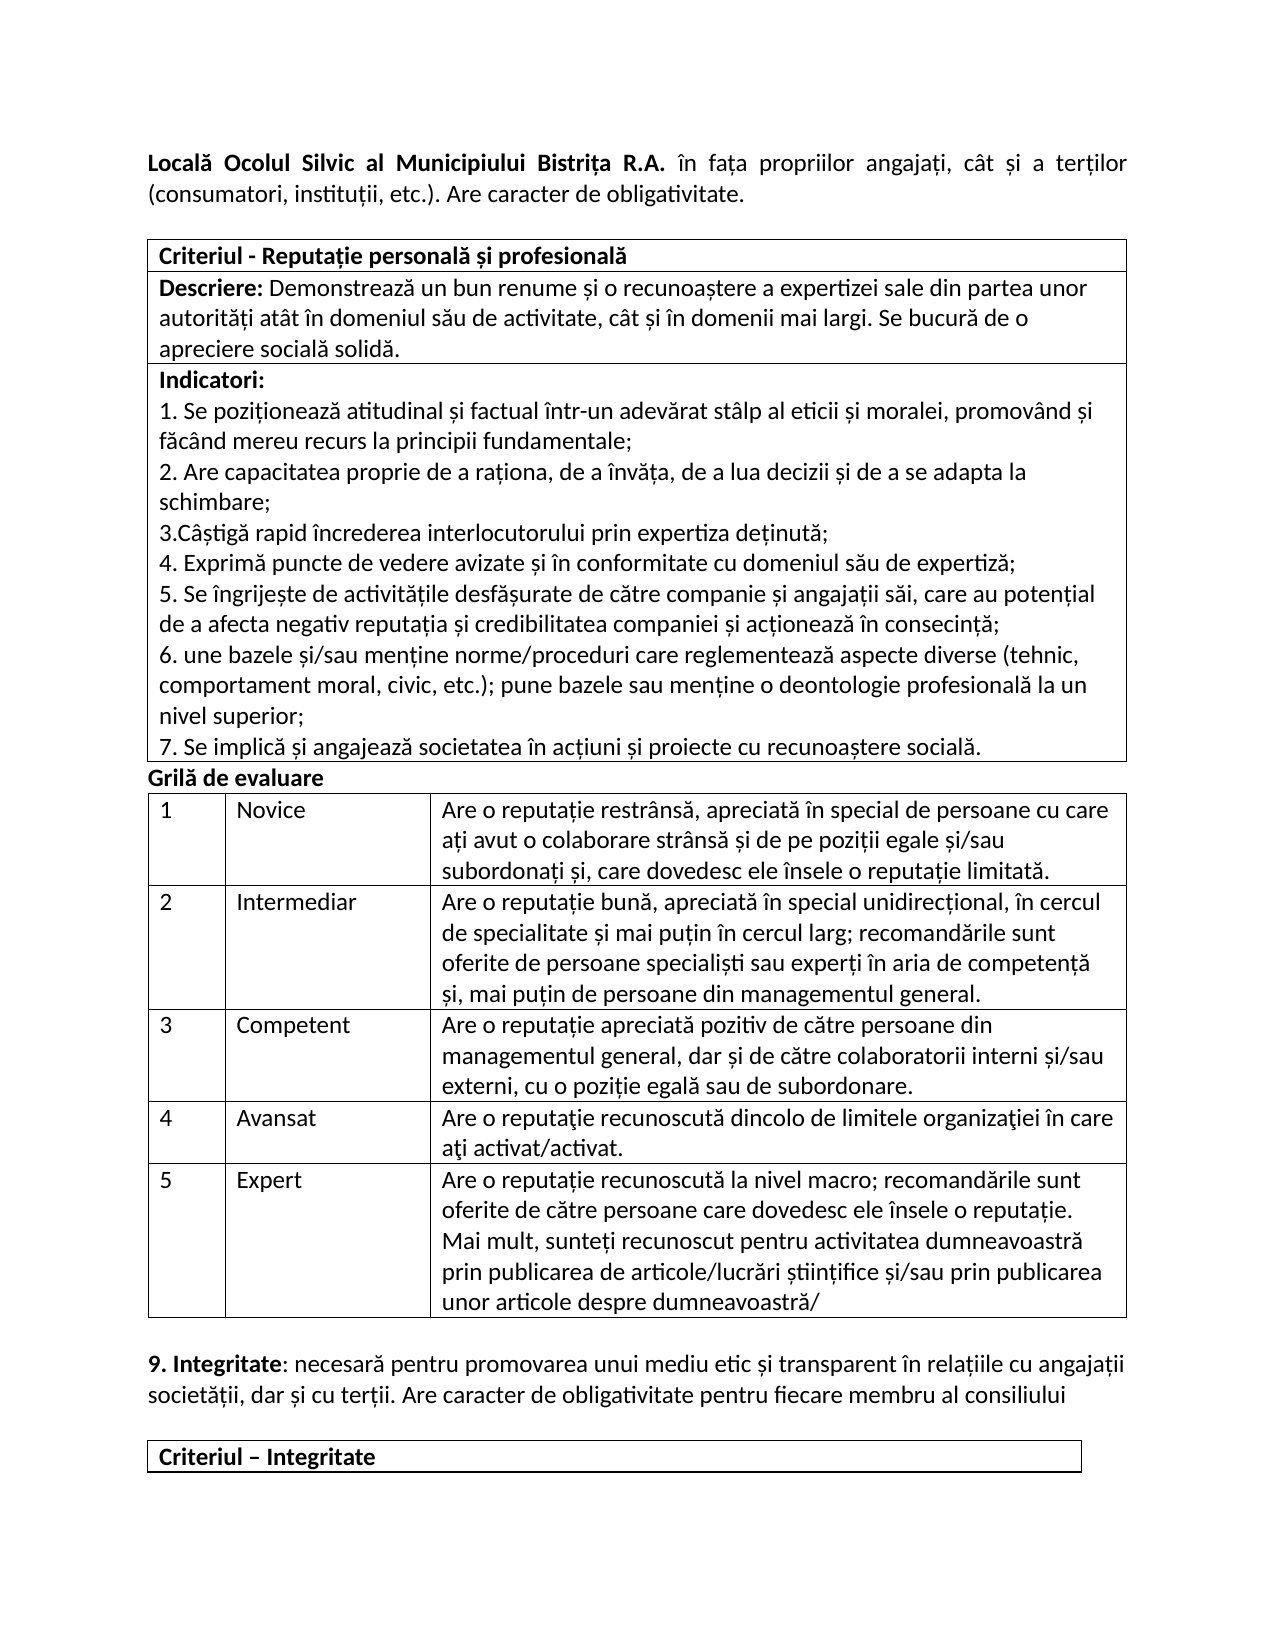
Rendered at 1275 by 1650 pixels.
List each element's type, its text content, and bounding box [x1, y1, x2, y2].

table_header Criteriul - Reputaţie personală şi profesională [148, 240, 1126, 271]
table_header 1 [149, 794, 225, 885]
table_cell Avansat [226, 1102, 430, 1163]
table_cell Are o reputaţie bună, apreciată în special unidirecţional, în cercul de specialitate şi mai puţin în cercul larg; recomandările sunt oferite de persoane specialişti sau experţi în aria de competenţă şi, mai puţin de persoane din managementul general. [431, 886, 1126, 1008]
table_cell Expert [226, 1164, 430, 1317]
table_cell Competent [226, 1010, 430, 1101]
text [148, 148, 1127, 209]
text Grilă de evaluare [148, 762, 1127, 793]
table_cell Are o reputaţie recunoscută la nivel macro; recomandările sunt oferite de către persoane care dovedesc ele însele o reputaţie. Mai mult, sunteţi recunoscut pentru activitatea dumneavoastră prin publicarea de articole/lucrări ştiinţifice şi/sau prin publicarea unor articole despre dumneavoastră/ [431, 1164, 1126, 1317]
table_cell 5 [149, 1164, 225, 1317]
table_cell Descriere: Demonstrează un bun renume şi o recunoaştere a expertizei sale din partea unor autorităţi atât în domeniul său de activitate, cât şi în domenii mai largi. Se bucură de o apreciere socială solidă. [148, 272, 1126, 363]
table_cell 2 [149, 886, 225, 1008]
table_header Novice [226, 794, 430, 885]
table_cell 4 [149, 1102, 225, 1163]
table_header Are o reputaţie restrânsă, apreciată în special de persoane cu care aţi avut o colaborare strânsă şi de pe poziţii egale şi/sau subordonaţi şi, care dovedesc ele însele o reputaţie limitată. [431, 794, 1126, 885]
table_cell Intermediar [226, 886, 430, 1008]
table_cell Indicatori: 1. Se poziționează atitudinal și factual într-un adevărat stâlp al eticii și moralei, promovând și făcând mereu recurs la principii fundamentale; 2. Are capacitatea proprie de a raționa, de a învăța, de a lua decizii și de a se adapta la schimbare; 3.Câştigă rapid încrederea interlocutorului prin expertiza deţinută; 4. Exprimă puncte de vedere avizate şi în conformitate cu domeniul său de expertiză; 5. Se îngrijeşte de activităţile desfăşurate de către companie şi angajaţii săi, care au potenţial de a afecta negativ reputaţia şi credibilitatea companiei şi acţionează în consecinţă; 6. une bazele şi/sau menţine norme/proceduri care reglementează aspecte diverse (tehnic, comportament moral, civic, etc.); pune bazele sau menţine o deontologie profesională la un nivel superior; 7. Se implică şi angajează societatea în acţiuni şi proiecte cu recunoaştere socială. [148, 364, 1126, 761]
table_cell 3 [149, 1010, 225, 1101]
table_header Criteriul – Integritate [148, 1441, 1081, 1471]
text 9. Integritate: necesară pentru promovarea unui mediu etic şi transparent în relaţiile cu angajaţii societăţii, dar şi cu terţii. Are caracter de obligativitate pentru fiecare membru al consiliului [148, 1348, 1127, 1409]
table_cell Are o reputaţie apreciată pozitiv de către persoane din managementul general, dar şi de către colaboratorii interni şi/sau externi, cu o poziţie egală sau de subordonare. [431, 1010, 1126, 1101]
table_cell Are o reputaţie recunoscută dincolo de limitele organizaţiei în care aţi activat/activat. [431, 1102, 1126, 1163]
